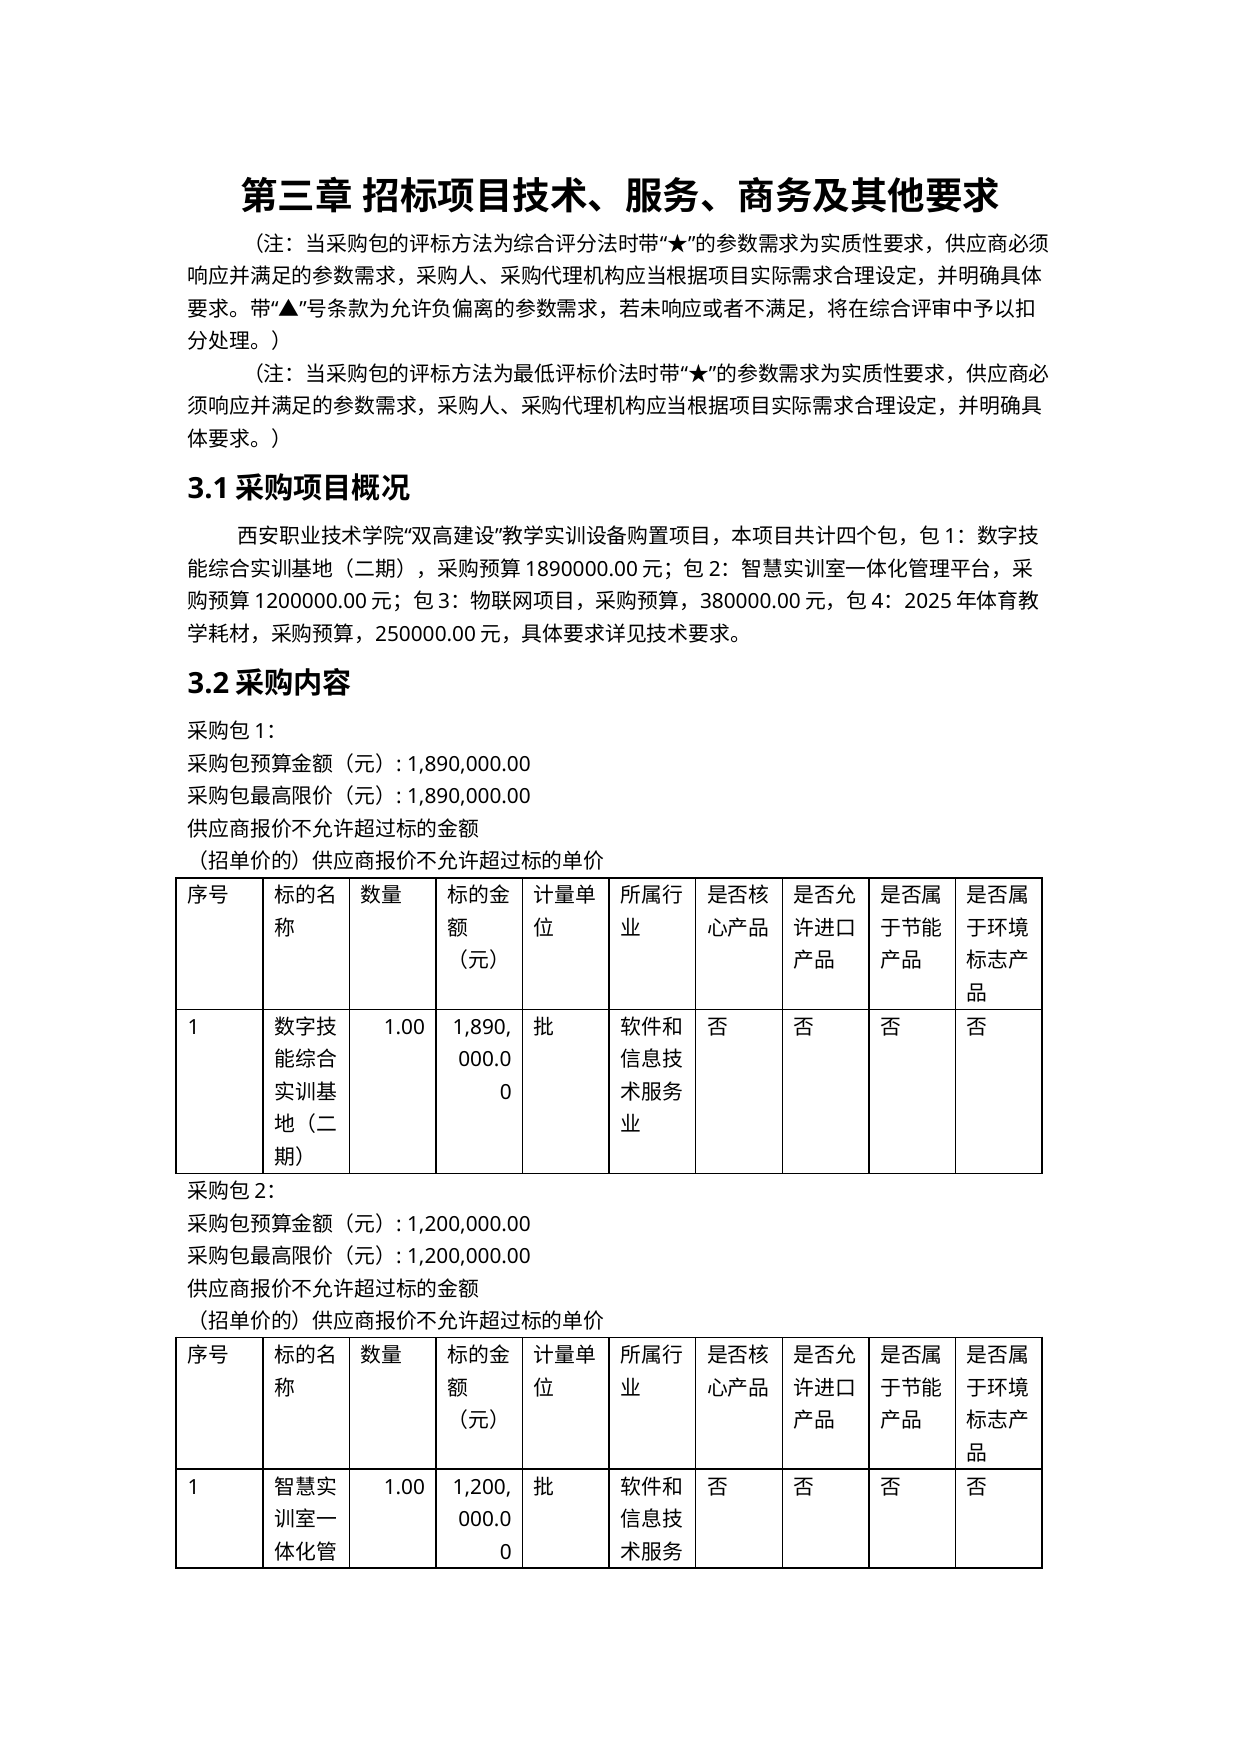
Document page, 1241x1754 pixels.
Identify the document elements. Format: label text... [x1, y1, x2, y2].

table_cell 否 [870, 1010, 955, 1173]
table_cell 1 [177, 1010, 262, 1173]
table_cell 1.00 [350, 1470, 435, 1567]
table_header 是否属于环境标志产品 [956, 1338, 1041, 1468]
table_header 计量单位 [523, 1338, 608, 1468]
table_cell 否 [696, 1470, 782, 1567]
table_header 是否允许进口产品 [783, 1338, 868, 1468]
table_cell 否 [696, 1010, 782, 1173]
table_cell 否 [870, 1470, 955, 1567]
text （招单价的）供应商报价不允许超过标的单价 [187, 1304, 1053, 1337]
table_cell 1 [177, 1470, 262, 1567]
table_cell 否 [956, 1010, 1041, 1173]
text 第三章 招标项目技术、服务、商务及其他要求 [187, 162, 1053, 227]
table_cell 智慧实训室一体化管理平台 [264, 1470, 349, 1567]
text （招单价的）供应商报价不允许超过标的单价 [187, 844, 1053, 877]
text 3.1采购项目概况 [187, 454, 1053, 519]
table_header 是否属于环境标志产品 [956, 879, 1041, 1008]
table_header 是否核心产品 [696, 1338, 782, 1468]
table_header 数量 [350, 1338, 435, 1468]
table_header 数量 [350, 879, 435, 1008]
text 采购包2： [187, 1174, 1053, 1207]
table_header 所属行业 [610, 1338, 695, 1468]
table_header 标的名称 [264, 1338, 349, 1468]
table_header 标的金额 （元） [437, 879, 522, 1008]
text （注：当采购包的评标方法为综合评分法时带“★”的参数需求为实质性要求，供应商必须响应并满足的参数需求，采购人、采购代理机构应当根据项目实际需求合理设定，并明确具体要求。带“▲”号条款为允许负偏离的参数需求，若未响应或者不满足，将在综合评审中予以扣分处理。） [187, 227, 1053, 357]
table_header 所属行业 [610, 879, 695, 1008]
text 采购包最高限价（元）: 1,200,000.00 [187, 1239, 1053, 1272]
text 西安职业技术学院“双高建设”教学实训设备购置项目，本项目共计四个包，包1：数字技能综合实训基地（二期），采购预算1890000.00元；包2：智慧实训室一体化管理平台，采购预算1200000.00元；包3：物联网项目，采购预算，380000.00元，包4：2025年体育教学耗材，采购预算，250000.00元，具体要求详见技术要求。 [187, 519, 1053, 649]
table_cell 数字技能综合实训基地（二期） [264, 1010, 349, 1173]
table_cell 软件和信息技术服务业 [610, 1470, 695, 1567]
table_header 标的名称 [264, 879, 349, 1008]
table_header 序号 [177, 1338, 262, 1468]
table_header 是否允许进口产品 [783, 879, 868, 1008]
table_cell 否 [956, 1470, 1041, 1567]
table_cell 1,890,000.00 [437, 1010, 522, 1173]
table_header 是否属于节能产品 [870, 1338, 955, 1468]
text 采购包预算金额（元）: 1,890,000.00 [187, 747, 1053, 779]
table_header 是否属于节能产品 [870, 879, 955, 1008]
text 采购包预算金额（元）: 1,200,000.00 [187, 1207, 1053, 1239]
text （注：当采购包的评标方法为最低评标价法时带“★”的参数需求为实质性要求，供应商必须响应并满足的参数需求，采购人、采购代理机构应当根据项目实际需求合理设定，并明确具体要求。） [187, 357, 1053, 454]
text 供应商报价不允许超过标的金额 [187, 1272, 1053, 1304]
text 3.2采购内容 [187, 649, 1053, 714]
table_cell 否 [783, 1010, 868, 1173]
table_header 序号 [177, 879, 262, 1008]
table_cell 1,200,000.00 [437, 1470, 522, 1567]
text 采购包最高限价（元）: 1,890,000.00 [187, 779, 1053, 812]
text 供应商报价不允许超过标的金额 [187, 812, 1053, 844]
table_header 标的金额 （元） [437, 1338, 522, 1468]
table_header 计量单位 [523, 879, 608, 1008]
table_cell 1.00 [350, 1010, 435, 1173]
table_header 是否核心产品 [696, 879, 782, 1008]
table_cell 否 [783, 1470, 868, 1567]
table_cell 批 [523, 1470, 608, 1567]
text 采购包1： [187, 714, 1053, 747]
table_cell 批 [523, 1010, 608, 1173]
table_cell 软件和信息技术服务业 [610, 1010, 695, 1173]
